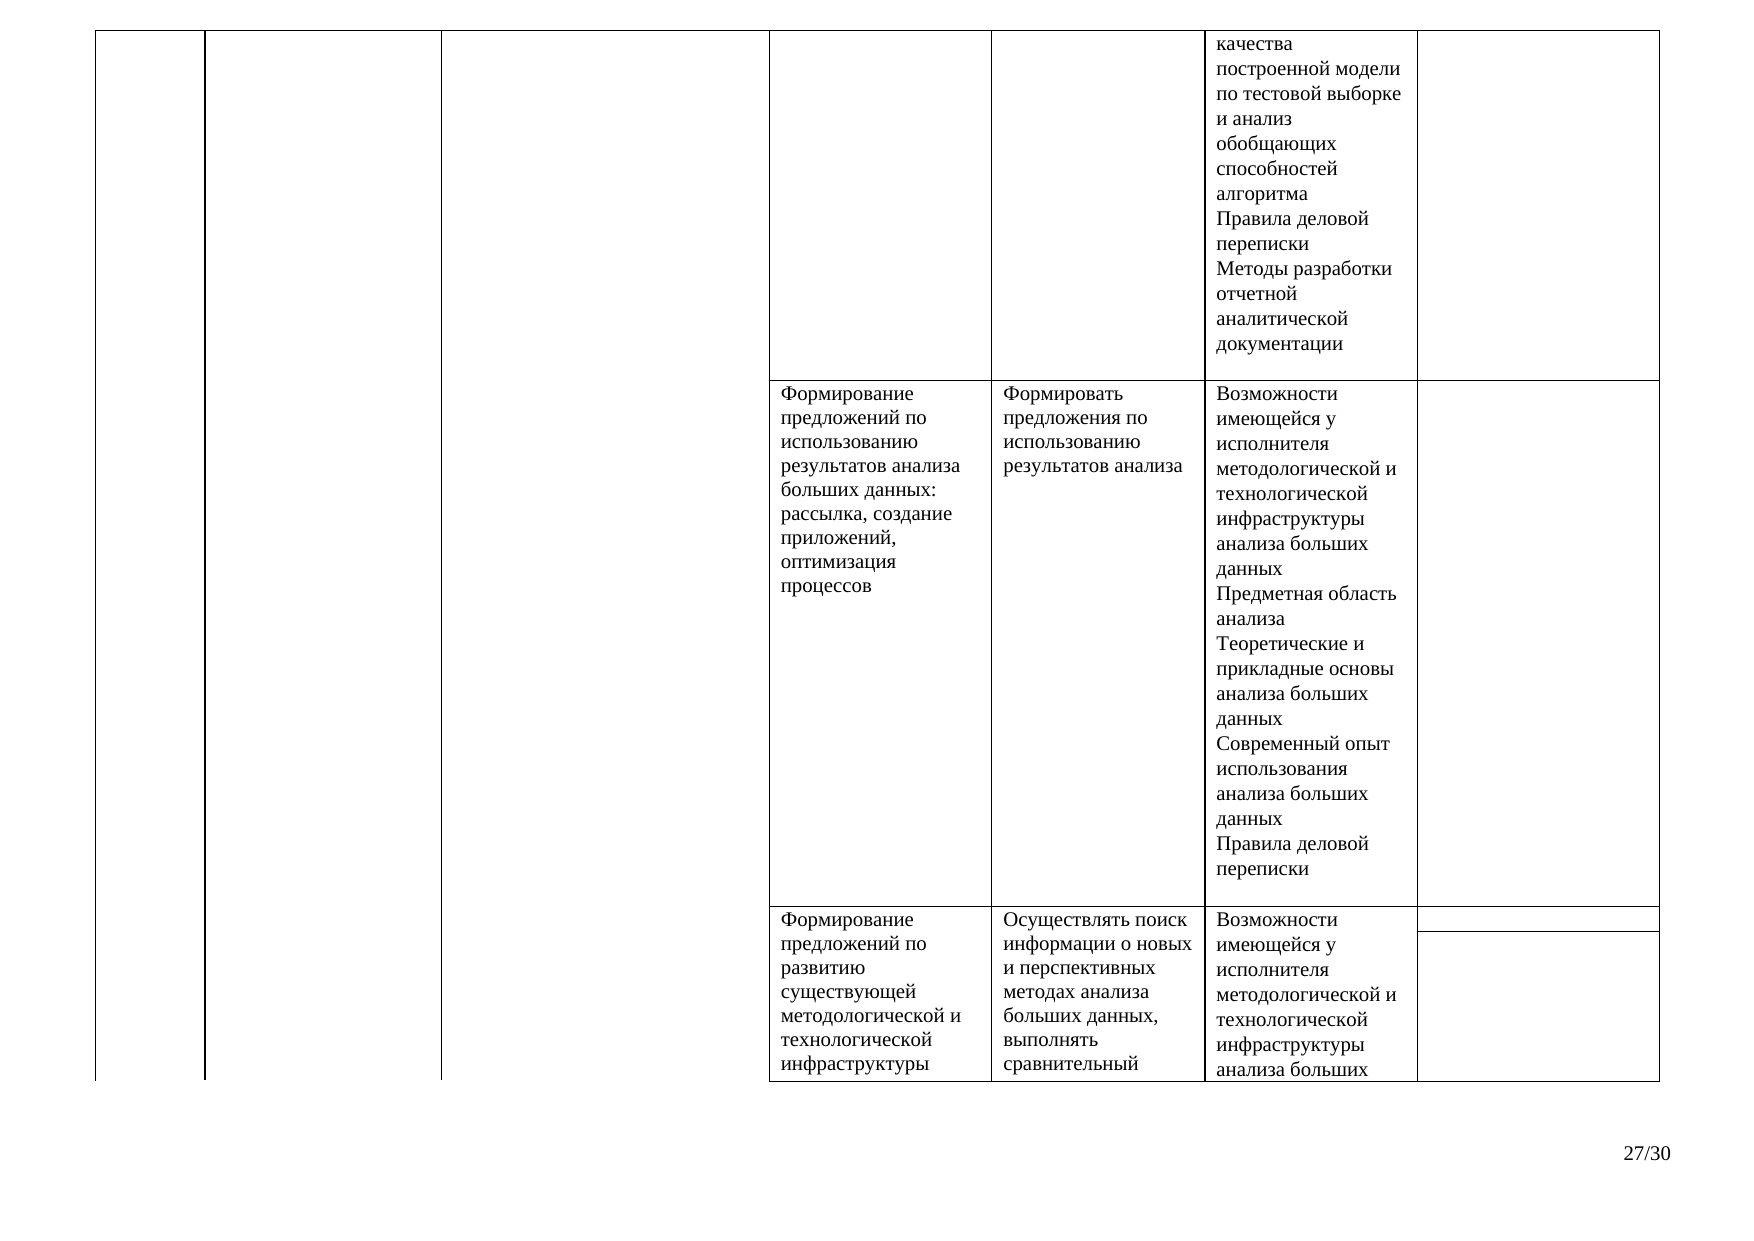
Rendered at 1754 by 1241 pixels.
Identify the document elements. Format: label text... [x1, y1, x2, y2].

table_cell [1418, 381, 1659, 906]
table_cell Формирование предложений по использованию результатов анализа больших данных: рассылка, создание приложений, оптимизация процессов [770, 381, 991, 906]
table_cell [1418, 932, 1659, 1081]
table_cell Формировать предложения по использованию результатов анализа [992, 381, 1204, 906]
table_cell Возможности имеющейся у исполнителя методологической и технологической инфраструктуры анализа больших данных Предметная область анализа Теоретические и прикладные основы анализа больших данных Современный опыт использования анализа больших данных Правила деловой переписки [1206, 907, 1417, 1081]
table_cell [770, 31, 991, 380]
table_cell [1206, 31, 1417, 380]
table_cell [1418, 907, 1659, 931]
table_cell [992, 31, 1204, 380]
table_cell Формирование предложений по развитию существующей методологической и технологической инфраструктуры анализа больших данных на основе выполненных работ [770, 907, 991, 1081]
table_cell Осуществлять поиск информации о новых и перспективных методах анализа больших данных, выполнять сравнительный анализ методов [992, 907, 1204, 1081]
table_cell Возможности имеющейся у исполнителя методологической и технологической инфраструктуры анализа больших данных Предметная область анализа Теоретические и прикладные основы анализа больших данных Современный опыт использования анализа больших данных Правила деловой переписки [1206, 381, 1417, 906]
table_cell [1418, 31, 1659, 380]
